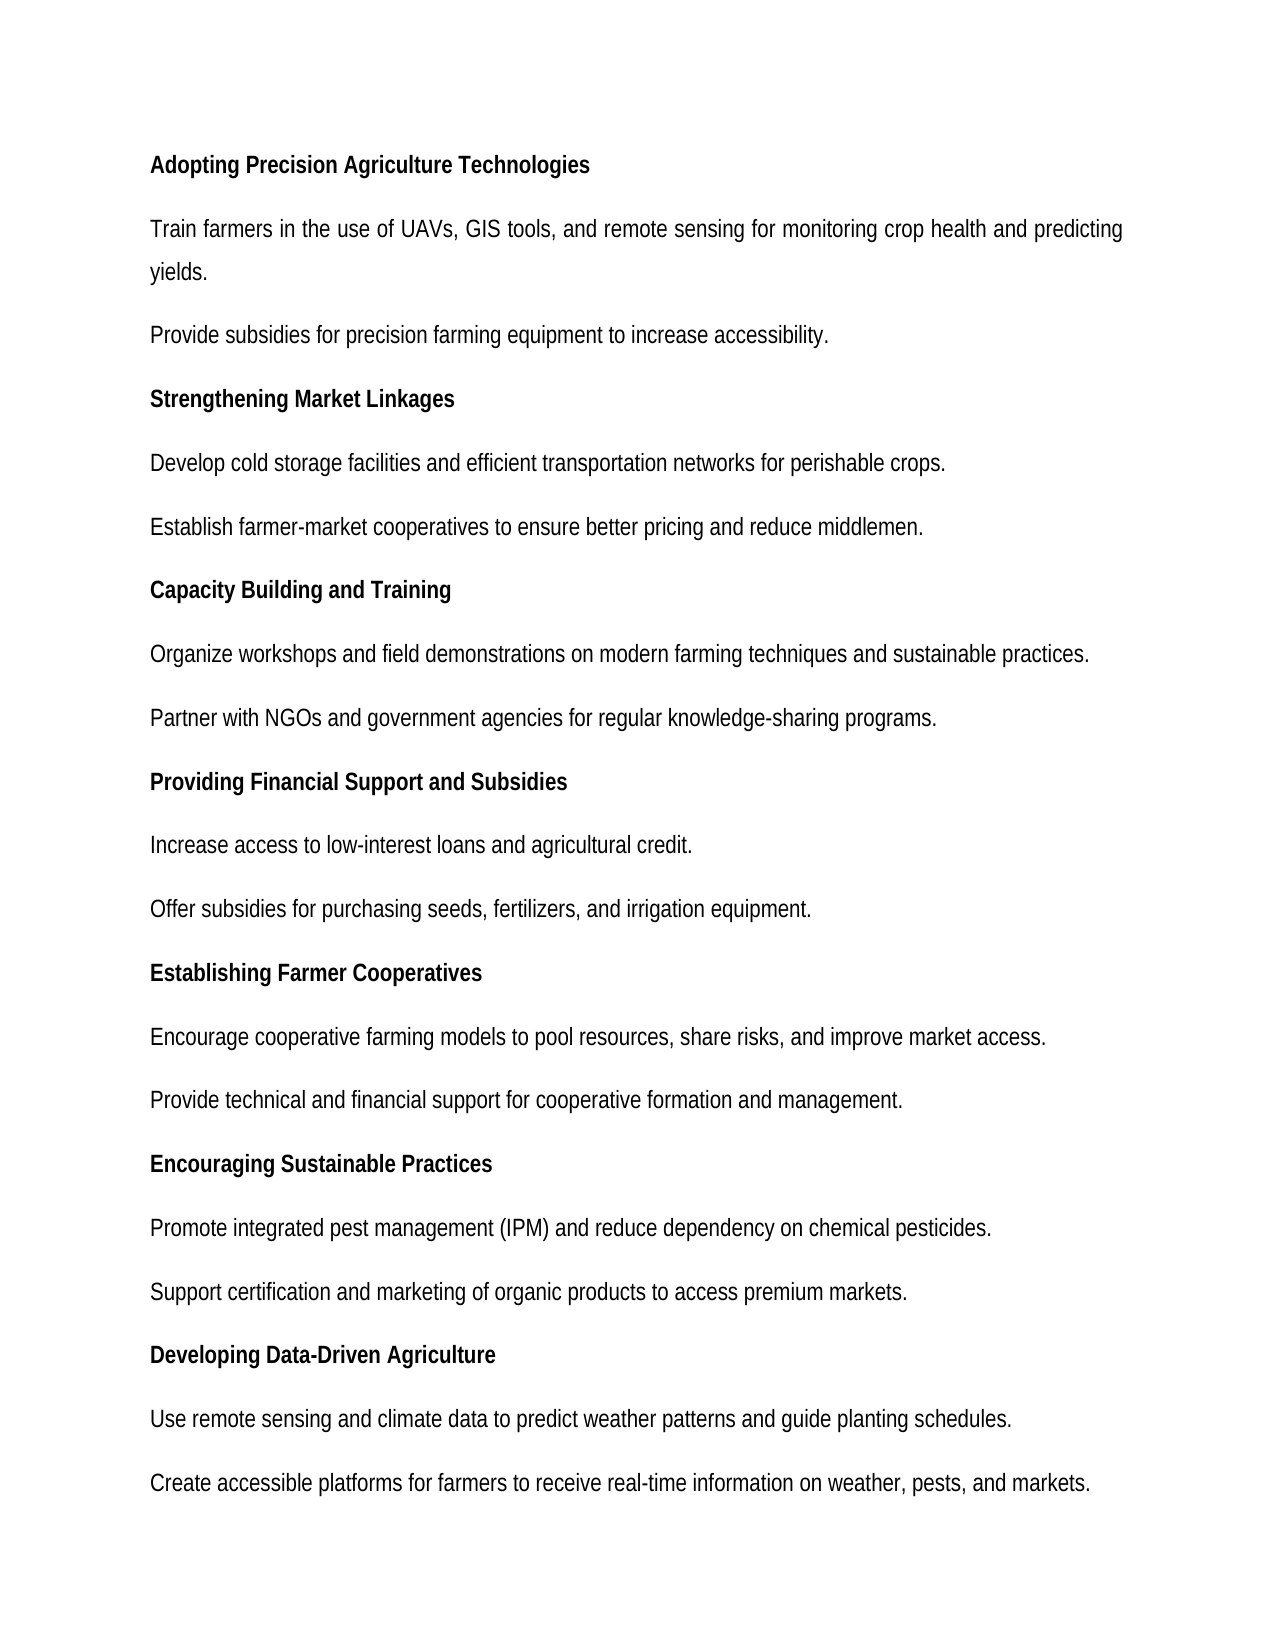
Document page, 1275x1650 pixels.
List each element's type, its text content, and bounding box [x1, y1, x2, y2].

text Use remote sensing and climate data to predict weather patterns and guide planting schedules. [150, 1404, 1125, 1433]
text Developing Data-Driven Agriculture [150, 1340, 1125, 1369]
text Adopting Precision Agriculture Technologies [150, 150, 1125, 179]
text Train farmers in the use of UAVs, GIS tools, and remote sensing for monitoring crop health and predicting yields. [150, 214, 1125, 285]
text Create accessible platforms for farmers to receive real-time information on weather, pests, and markets. [150, 1468, 1125, 1497]
text Provide technical and financial support for cooperative formation and management. [150, 1085, 1125, 1114]
text Provide subsidies for precision farming equipment to increase accessibility. [150, 320, 1125, 349]
text Encouraging Sustainable Practices [150, 1149, 1125, 1178]
text Support certification and marketing of organic products to access premium markets. [150, 1277, 1125, 1305]
text Establish farmer-market cooperatives to ensure better pricing and reduce middlemen. [150, 512, 1125, 540]
text Offer subsidies for purchasing seeds, fertilizers, and irrigation equipment. [150, 894, 1125, 923]
text Establishing Farmer Cooperatives [150, 958, 1125, 987]
text Organize workshops and field demonstrations on modern farming techniques and sustainable practices. [150, 639, 1125, 668]
text Providing Financial Support and Subsidies [150, 767, 1125, 795]
text Increase access to low-interest loans and agricultural credit. [150, 830, 1125, 859]
text Partner with NGOs and government agencies for regular knowledge-sharing programs. [150, 703, 1125, 732]
text Encourage cooperative farming models to pool resources, share risks, and improve market access. [150, 1022, 1125, 1050]
text Capacity Building and Training [150, 575, 1125, 604]
text Strengthening Market Linkages [150, 384, 1125, 413]
text Develop cold storage facilities and efficient transportation networks for perishable crops. [150, 448, 1125, 477]
text Promote integrated pest management (IPM) and reduce dependency on chemical pesticides. [150, 1213, 1125, 1242]
